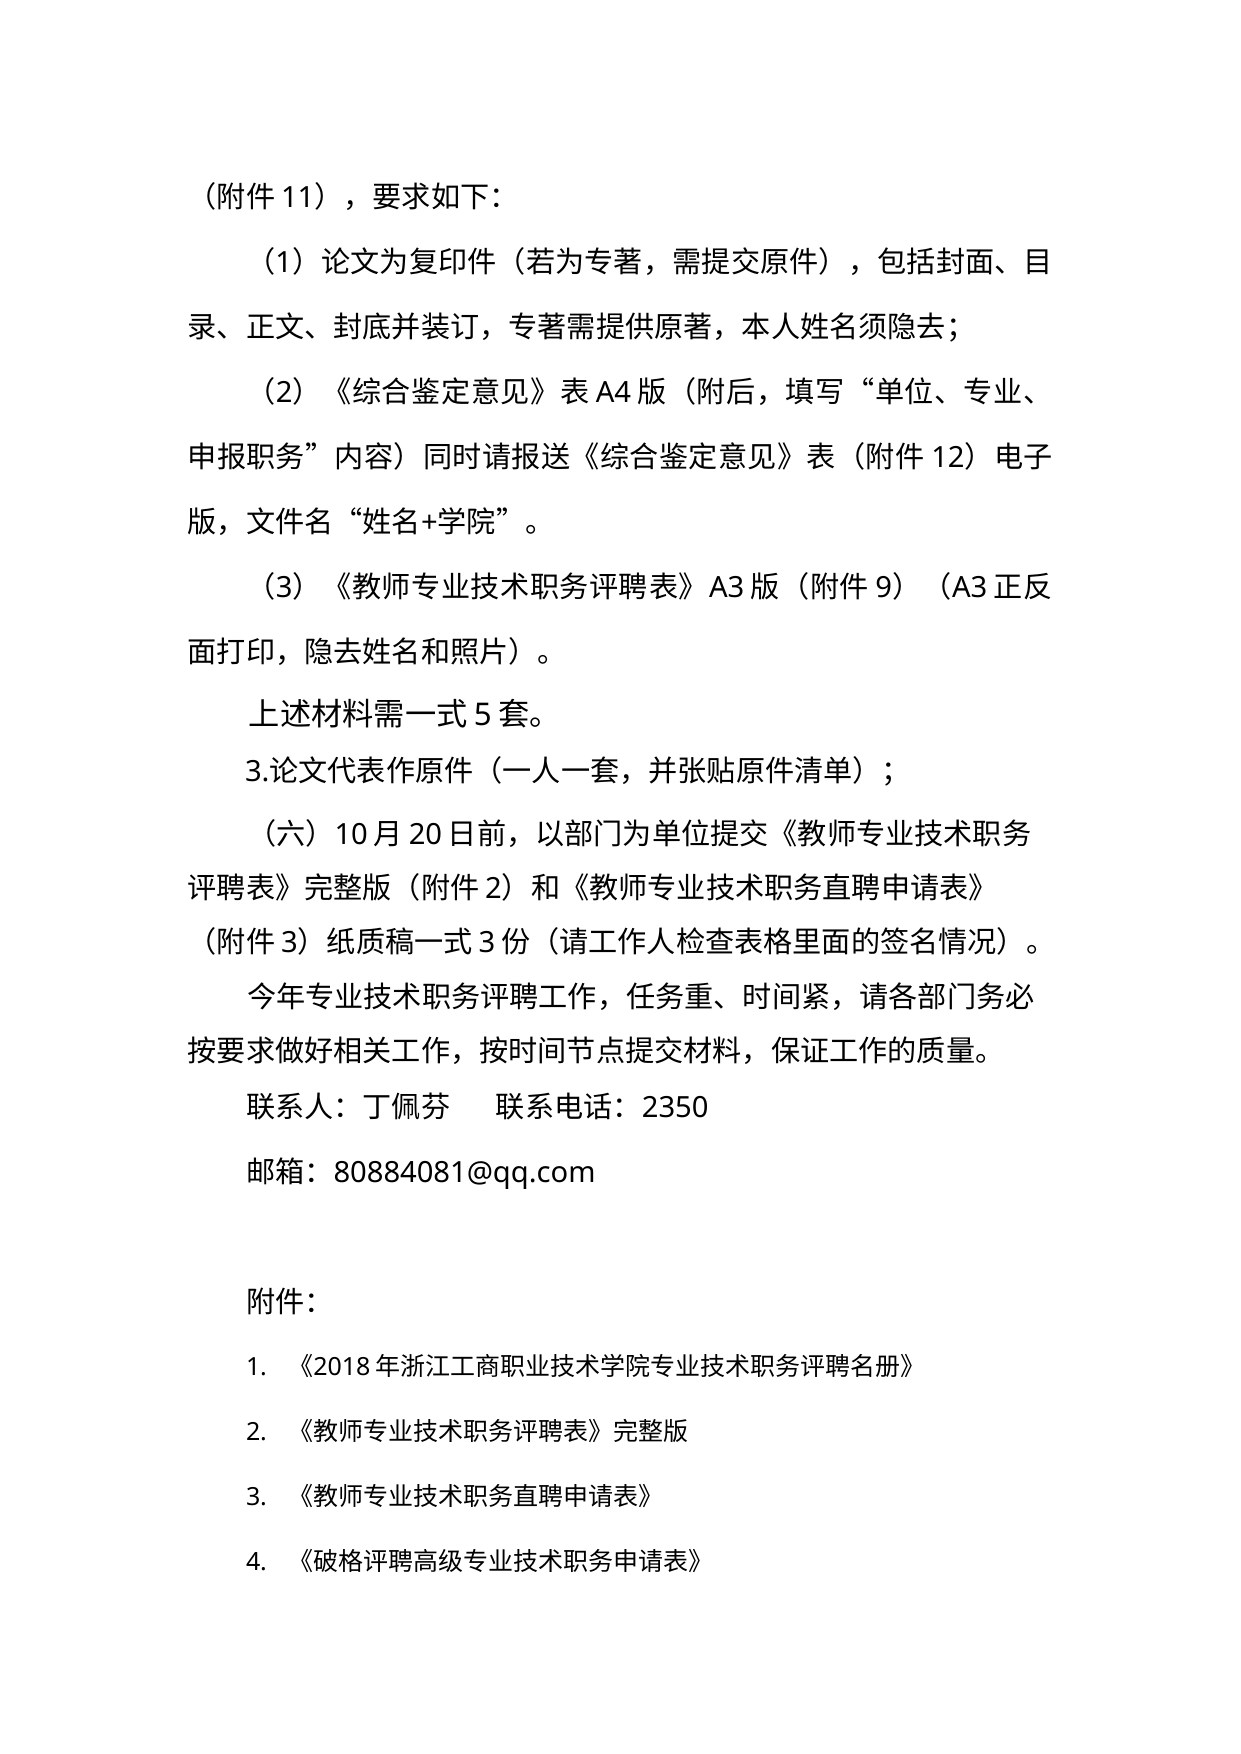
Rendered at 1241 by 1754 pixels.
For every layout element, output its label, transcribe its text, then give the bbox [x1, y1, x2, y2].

text （3）《教师专业技术职务评聘表》A3版（附件9）（A3正反面打印，隐去姓名和照片）。 [187, 552, 1053, 682]
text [187, 162, 1053, 227]
list 《教师专业技术职务评聘表》完整版 [246, 1397, 1053, 1462]
text 上述材料需一式5套。 [187, 682, 1053, 736]
list 《破格评聘高级专业技术职务申请表》 [246, 1527, 1053, 1592]
text 联系人：丁佩芬 联系电话：2350 [187, 1072, 1053, 1137]
list 《教师专业技术职务直聘申请表》 [246, 1462, 1053, 1527]
text （六）10月20日前，以部门为单位提交《教师专业技术职务评聘表》完整版（附件2）和《教师专业技术职务直聘申请表》（附件3）纸质稿一式3份（请工作人检查表格里面的签名情况）。 [187, 801, 1053, 964]
text 3.论文代表作原件（一人一套，并张贴原件清单）； [187, 736, 1053, 801]
text （1）论文为复印件（若为专著，需提交原件），包括封面、目录、正文、封底并装订，专著需提供原著，本人姓名须隐去； [187, 227, 1053, 357]
text （2）《综合鉴定意见》表A4版（附后，填写“单位、专业、申报职务”内容）同时请报送《综合鉴定意见》表（附件12）电子版，文件名“姓名+学院”。 [187, 357, 1053, 552]
text 附件： [187, 1267, 1053, 1332]
list 《2018年浙江工商职业技术学院专业技术职务评聘名册》 [246, 1332, 1053, 1397]
text 今年专业技术职务评聘工作，任务重、时间紧，请各部门务必按要求做好相关工作，按时间节点提交材料，保证工作的质量。 [187, 964, 1053, 1072]
text 邮箱：80884081@qq.com [187, 1137, 1053, 1202]
